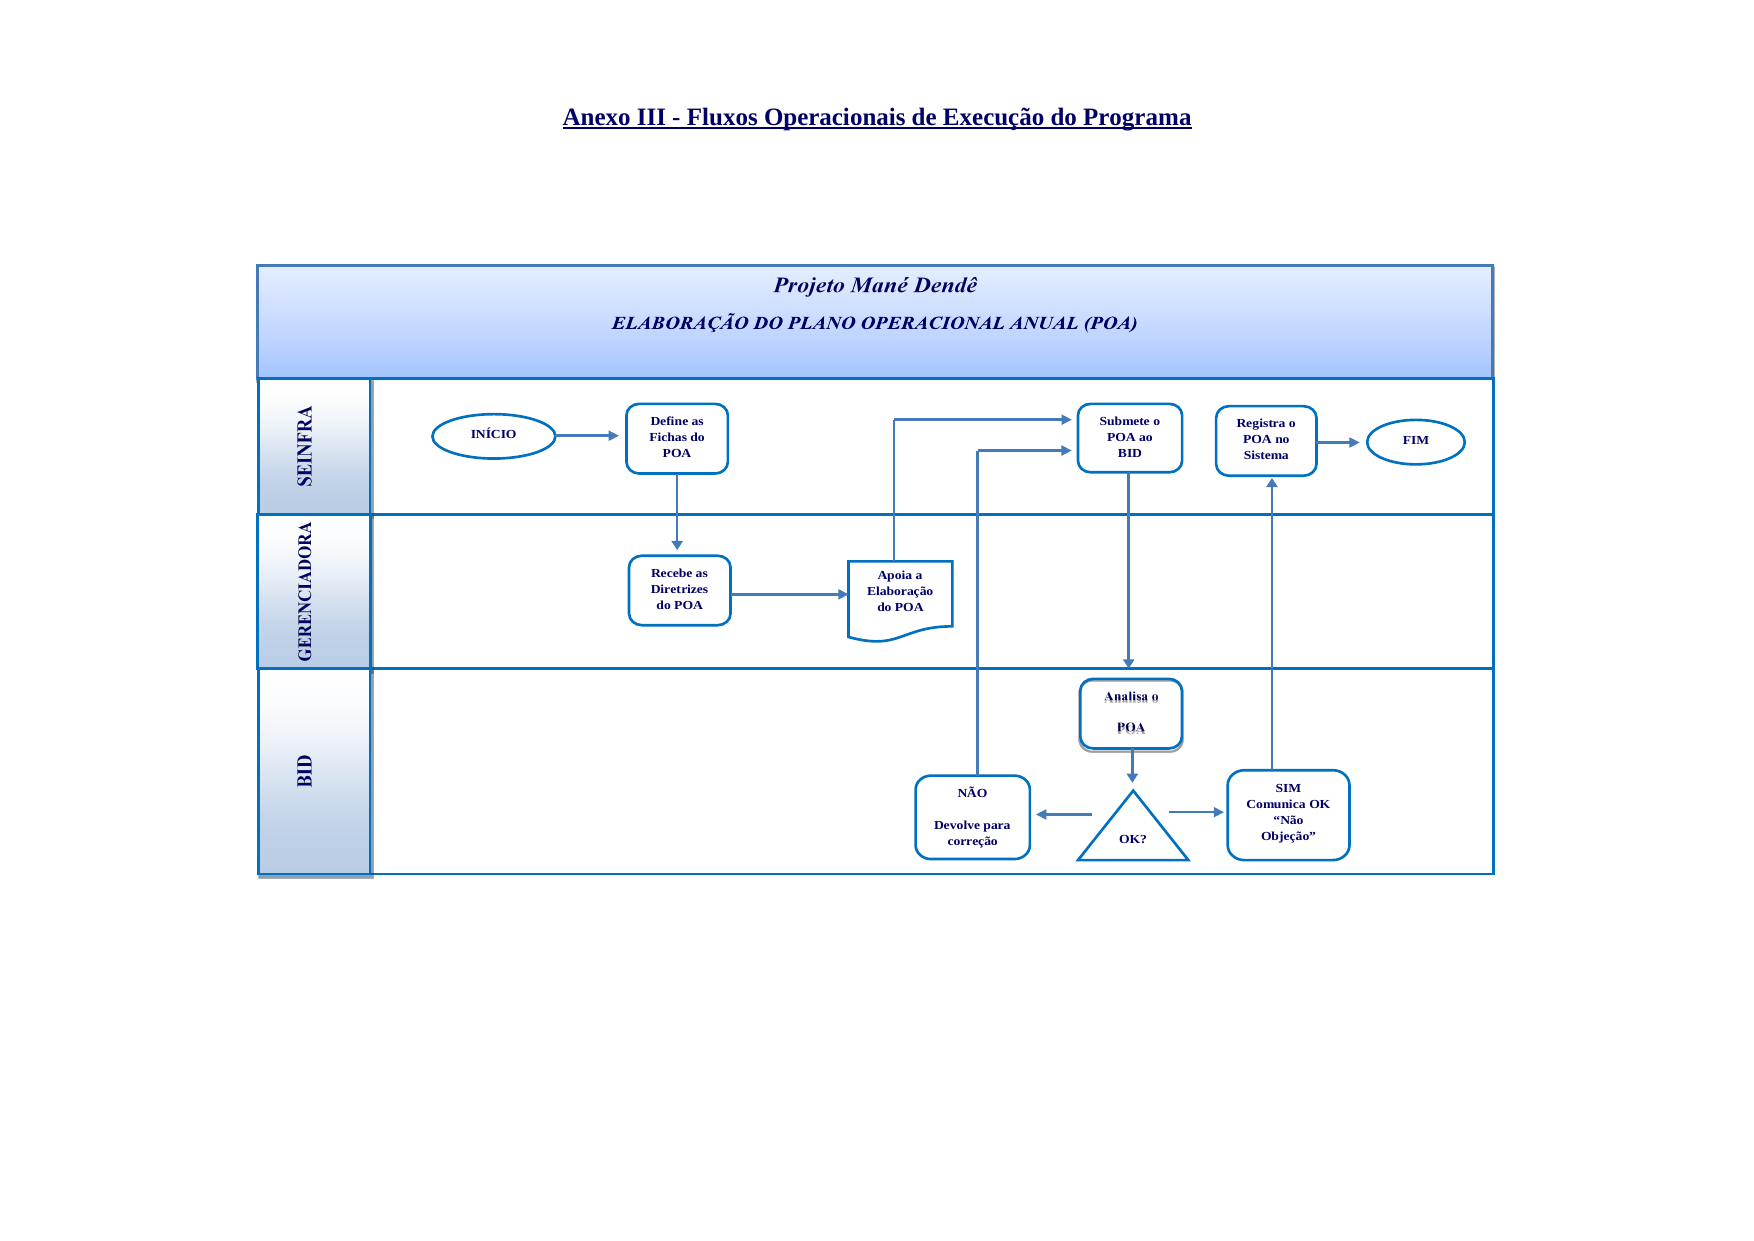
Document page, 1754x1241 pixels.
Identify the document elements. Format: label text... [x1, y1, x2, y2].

text Anexo III - Fluxos Operacionais de Execução do Programa [147, 102, 1607, 131]
